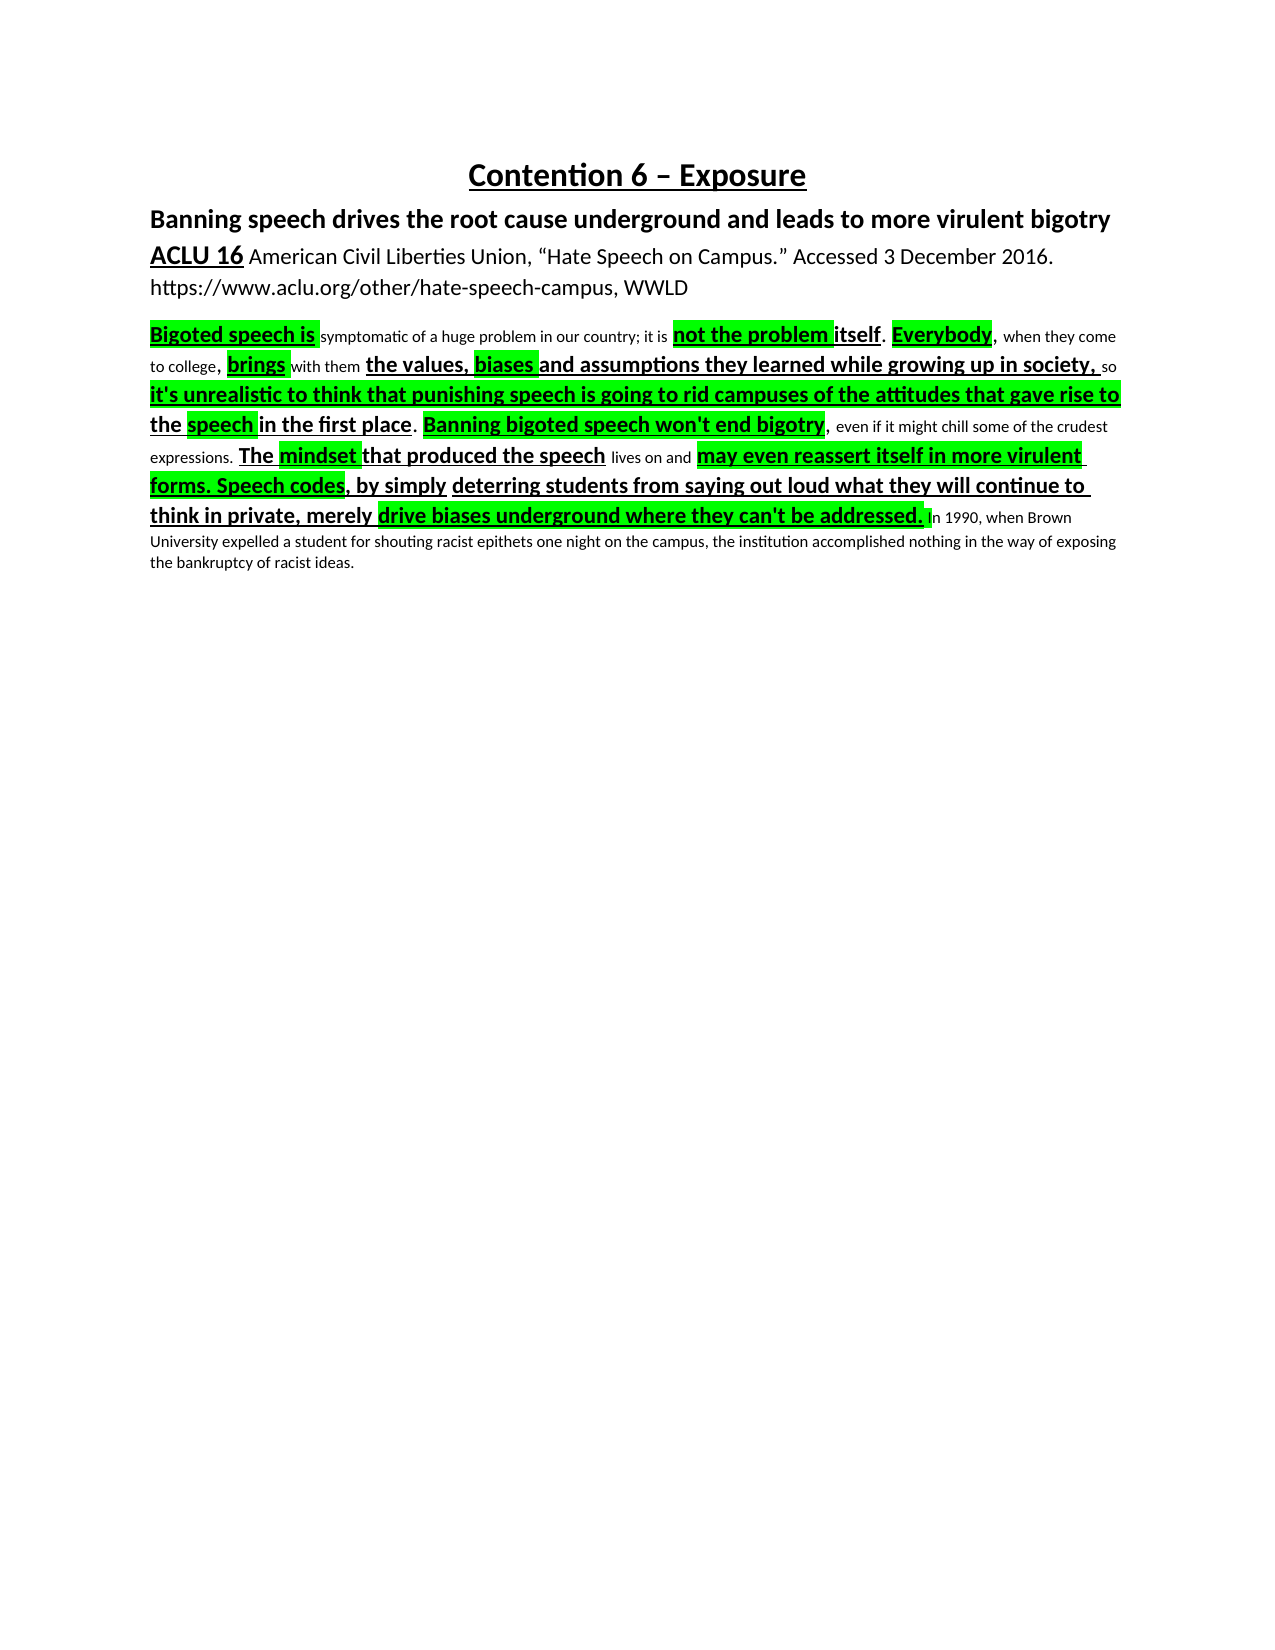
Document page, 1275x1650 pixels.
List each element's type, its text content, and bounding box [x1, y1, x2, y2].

subtitle Contention 6 – Exposure [150, 154, 1125, 195]
subtitle Banning speech drives the root cause underground and leads to more virulent bigotry [150, 202, 1125, 235]
text ACLU 16 American Civil Liberties Union, “Hate Speech on Campus.” Accessed 3 December 2016. https://www.aclu.org/other/hate-speech-campus, WWLD [150, 238, 1125, 301]
text Bigoted speech is symptomatic of a huge problem in our country; it is not the problem itself. Everybody, when they come to college, brings with them the values, biases and assumptions they learned while growing up in society, so it's unrealistic to think that punishing speech is going to rid campuses of the attitudes that gave rise to the speech in the first place. Banning bigoted speech won't end bigotry, even if it might chill some of the crudest expressions. The mindset that produced the speech lives on and may even reassert itself in more virulent forms. Speech codes, by simply deterring students from saying out loud what they will continue to think in private, merely drive biases underground where they can't be addressed. In 1990, when Brown University expelled a student for shouting racist epithets one night on the campus, the institution accomplished nothing in the way of exposing the bankruptcy of racist ideas. [150, 320, 1125, 573]
